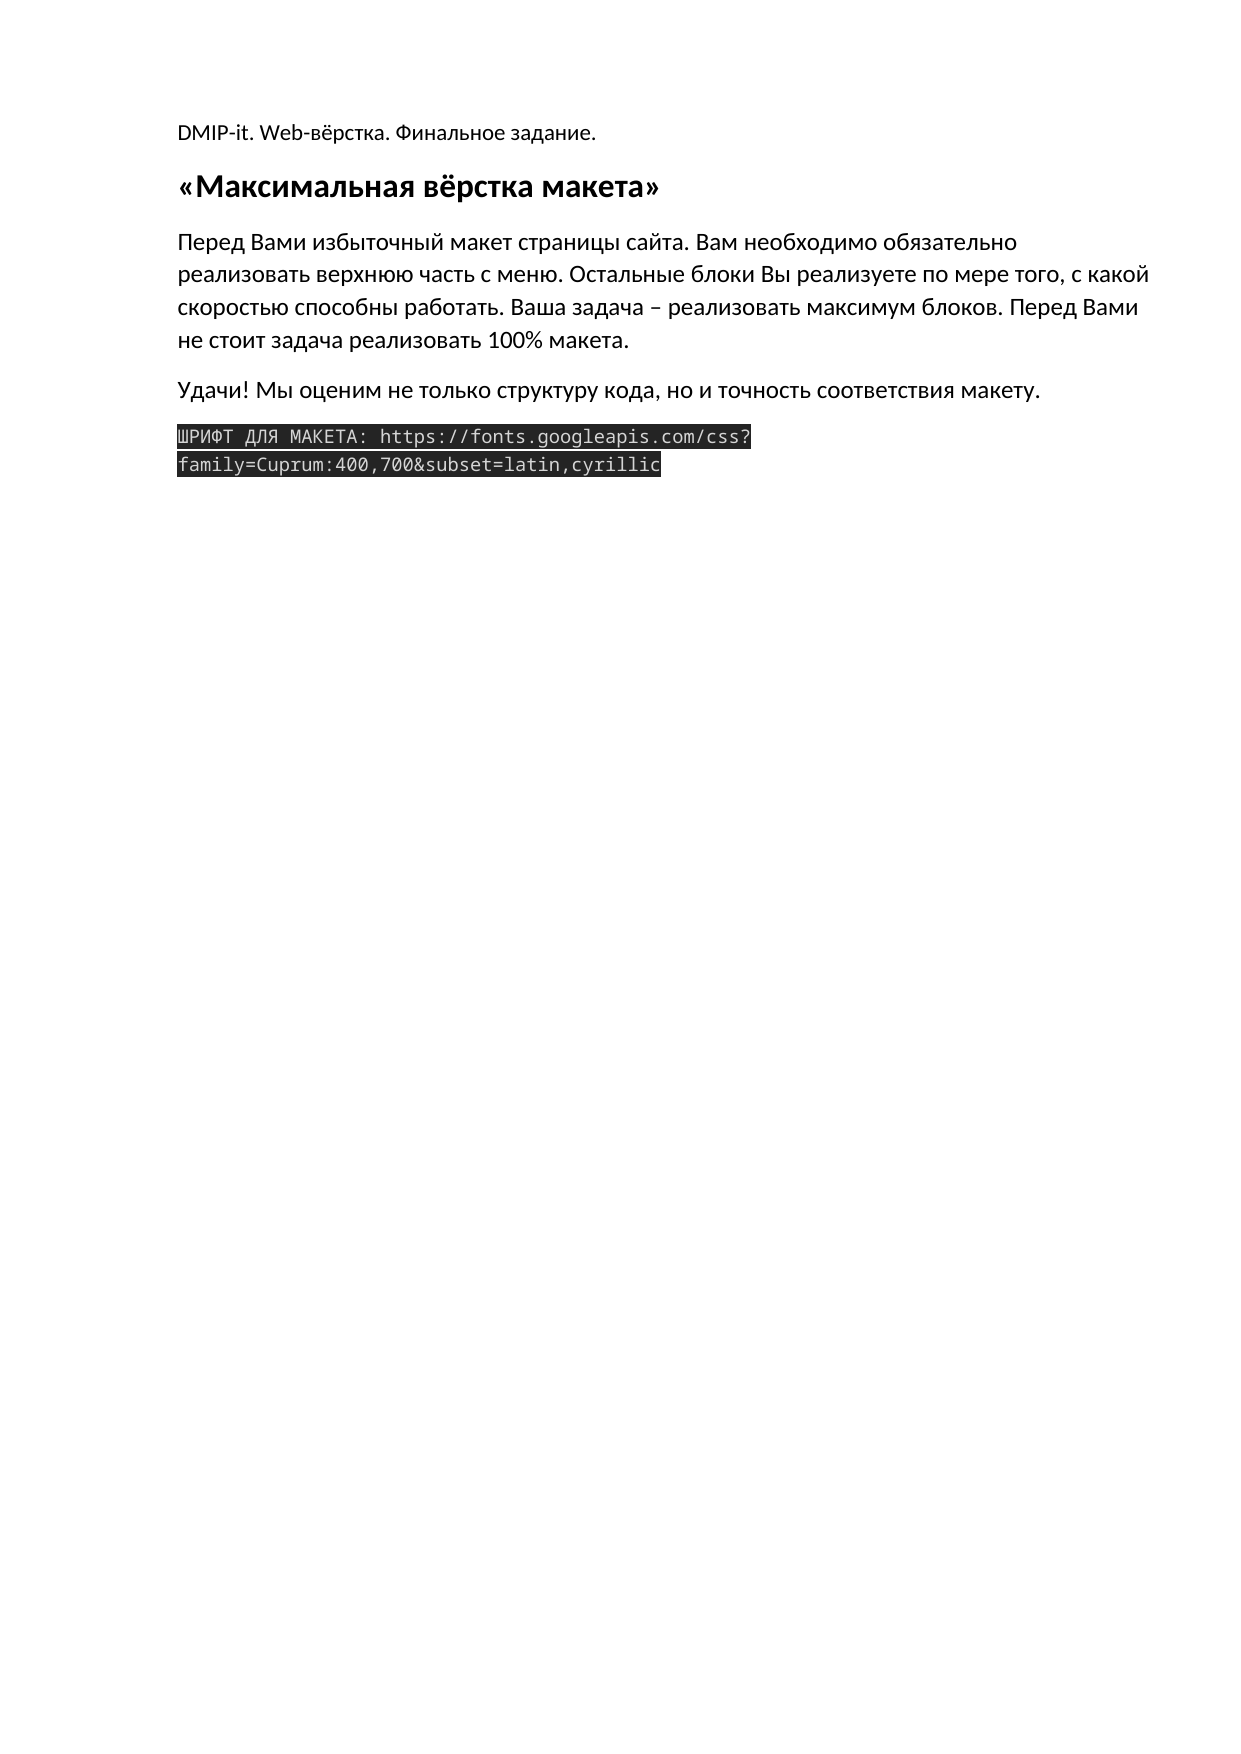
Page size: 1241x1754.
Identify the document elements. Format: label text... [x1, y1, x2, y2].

text «Максимальная вёрстка макета» [177, 165, 1152, 206]
text Удачи! Мы оценим не только структуру кода, но и точность соответствия макету. [177, 374, 1152, 404]
text Перед Вами избыточный макет страницы сайта. Вам необходимо обязательно реализовать верхнюю часть с меню. Остальные блоки Вы реализуете по мере того, с какой скоростью способны работать. Ваша задача – реализовать максимум блоков. Перед Вами не стоит задача реализовать 100% макета. [177, 226, 1152, 355]
text DMIP-it. Web-вёрстка. Финальное задание. [177, 118, 1152, 146]
text ШРИФТ ДЛЯ МАКЕТА: https://fonts.googleapis.com/css?family=Cuprum:400,700&subset=latin,cyrillic [177, 423, 1152, 477]
